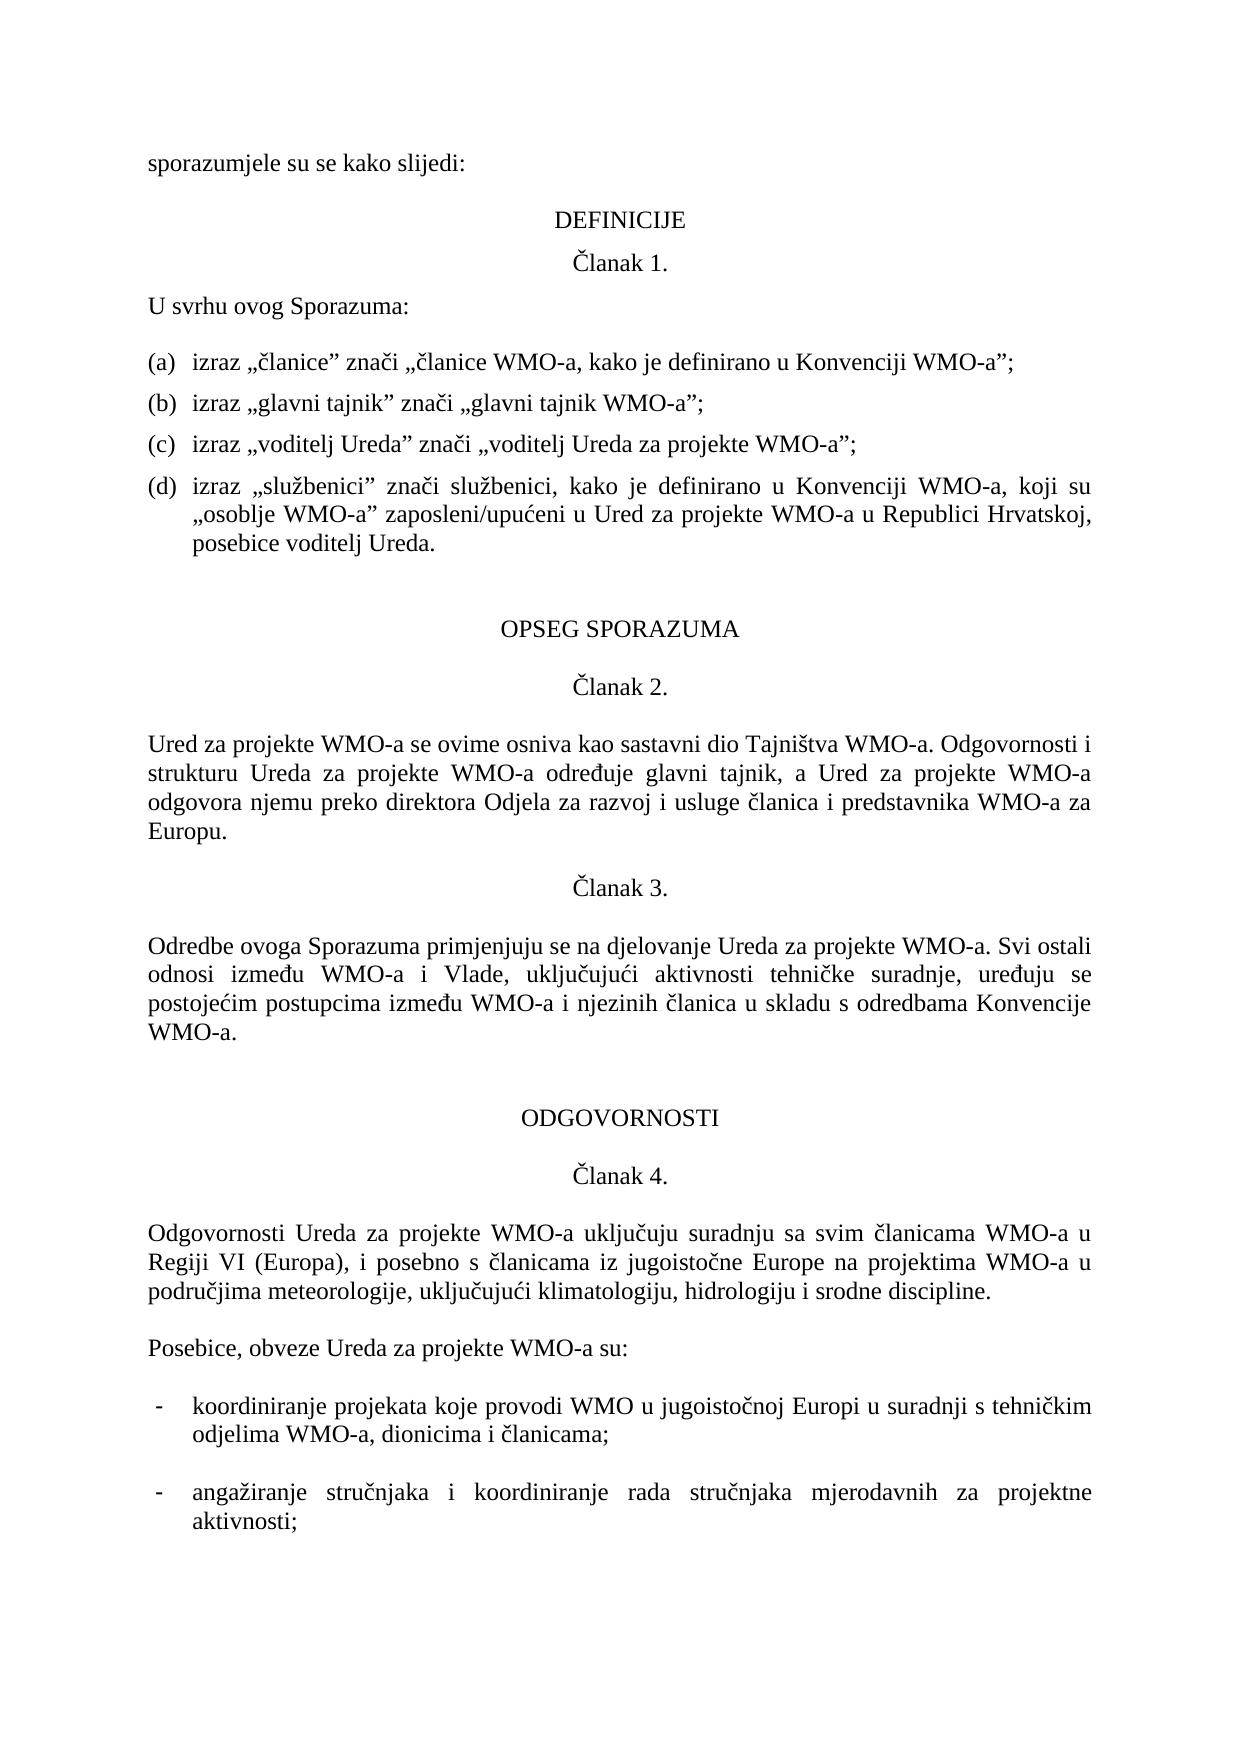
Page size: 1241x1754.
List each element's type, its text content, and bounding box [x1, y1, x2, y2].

list koordiniranje projekata koje provodi WMO u jugoistočnoj Europi u suradnji s tehničkim odjelima WMO-a, dionicima i članicama; [155, 1391, 1093, 1448]
text sporazumjele su se kako slijedi: [148, 148, 1093, 176]
text Članak 1. [148, 248, 1093, 277]
list izraz „članice” znači „članice WMO-a, kako je definirano u Konvenciji WMO-a”; [148, 347, 1093, 376]
list izraz „voditelj Ureda” znači „voditelj Ureda za projekte WMO-a”; [148, 429, 1093, 458]
text OPSEG SPORAZUMA [148, 614, 1093, 643]
text Članak 4. [148, 1161, 1093, 1189]
text Posebice, obveze Ureda za projekte WMO-a su: [148, 1333, 1093, 1362]
text Ured za projekte WMO-a se ovime osniva kao sastavni dio Tajništva WMO-a. Odgovornosti i strukturu Ureda za projekte WMO-a određuje glavni tajnik, a Ured za projekte WMO-a odgovora njemu preko direktora Odjela za razvoj i usluge članica i predstavnika WMO-a za Europu. [148, 729, 1093, 844]
text Članak 3. [148, 873, 1093, 902]
text U svrhu ovog Sporazuma: [148, 291, 1093, 320]
text DEFINICIJE [148, 205, 1093, 234]
text Odgovornosti Ureda za projekte WMO-a uključuju suradnju sa svim članicama WMO-a u Regiji VI (Europa), i posebno s članicama iz jugoistočne Europe na projektima WMO-a u područjima meteorologije, uključujući klimatologiju, hidrologiju i srodne discipline. [148, 1218, 1093, 1304]
text Odredbe ovoga Sporazuma primjenjuju se na djelovanje Ureda za projekte WMO-a. Svi ostali odnosi između WMO-a i Vlade, uključujući aktivnosti tehničke suradnje, uređuju se postojećim postupcima između WMO-a i njezinih članica u skladu s odredbama Konvencije WMO-a. [148, 931, 1093, 1046]
list angažiranje stručnjaka i koordiniranje rada stručnjaka mjerodavnih za projektne aktivnosti; [155, 1477, 1093, 1535]
list izraz „glavni tajnik” znači „glavni tajnik WMO-a”; [148, 388, 1093, 417]
text ODGOVORNOSTI [148, 1103, 1093, 1132]
list izraz „službenici” znači službenici, kako je definirano u Konvenciji WMO-a, koji su „osoblje WMO-a” zaposleni/upućeni u Ured za projekte WMO-a u Republici Hrvatskoj, posebice voditelj Ureda. [148, 471, 1093, 557]
text Članak 2. [148, 672, 1093, 701]
